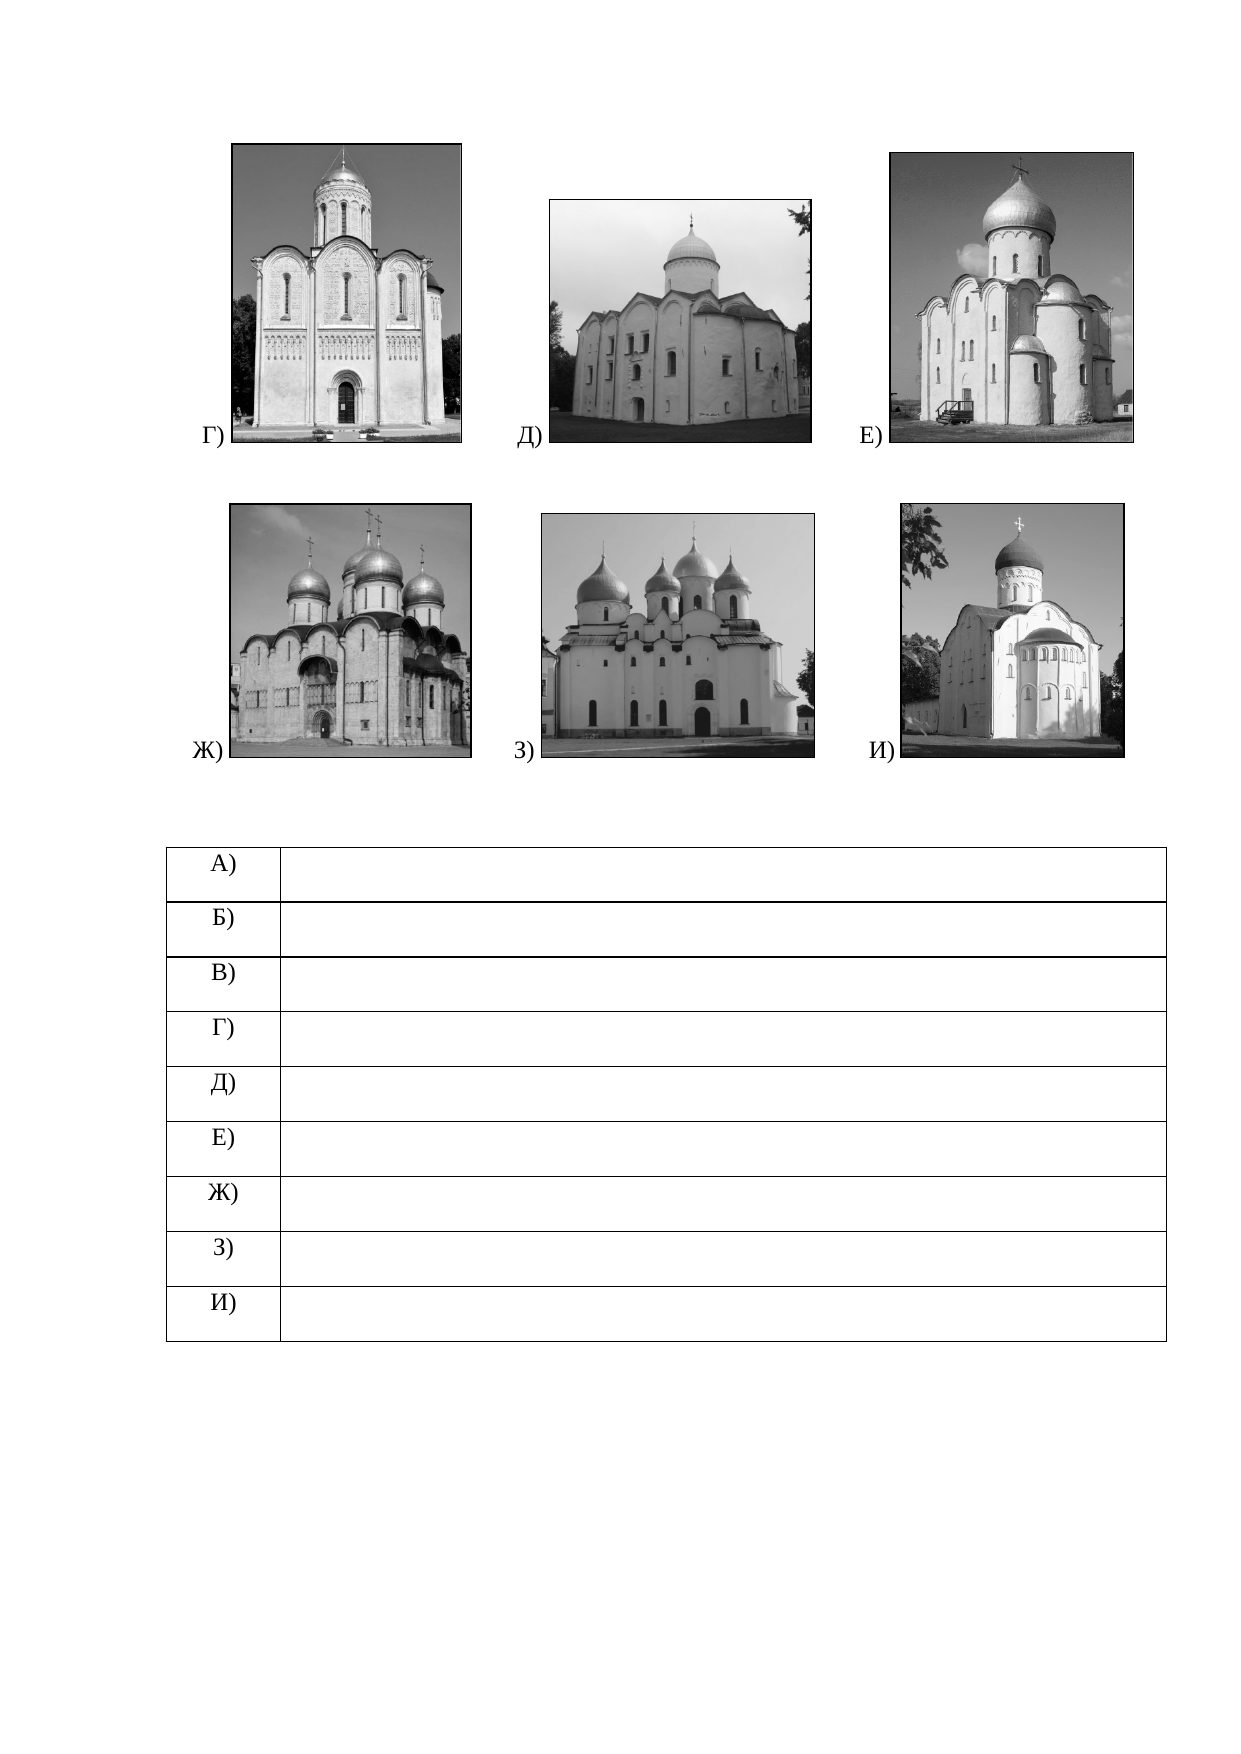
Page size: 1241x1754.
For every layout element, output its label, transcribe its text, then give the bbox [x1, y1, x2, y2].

table_cell В) [167, 958, 280, 1011]
table_cell [281, 958, 1166, 1011]
table_cell Е) [167, 1122, 280, 1176]
table_header [281, 848, 1166, 901]
table_cell [281, 1287, 1166, 1341]
table_cell [281, 1232, 1166, 1286]
table_cell Е) [831, 118, 1163, 477]
table_cell Д) [498, 118, 831, 477]
table_cell З) [498, 478, 831, 793]
table_cell [281, 1067, 1166, 1121]
table_cell И) [167, 1287, 280, 1341]
table_cell Ж) [167, 1177, 280, 1231]
table_header А) [167, 848, 280, 901]
table_cell [281, 903, 1166, 956]
table_cell [281, 1122, 1166, 1176]
table_cell Б) [167, 903, 280, 956]
table_cell Ж) [166, 478, 498, 793]
table_cell И) [831, 478, 1163, 793]
table_cell Д) [167, 1067, 280, 1121]
table_cell Г) [166, 118, 498, 477]
table_cell [281, 1012, 1166, 1066]
table_cell [281, 1177, 1166, 1231]
table_cell З) [167, 1232, 280, 1286]
table_cell Г) [167, 1012, 280, 1066]
